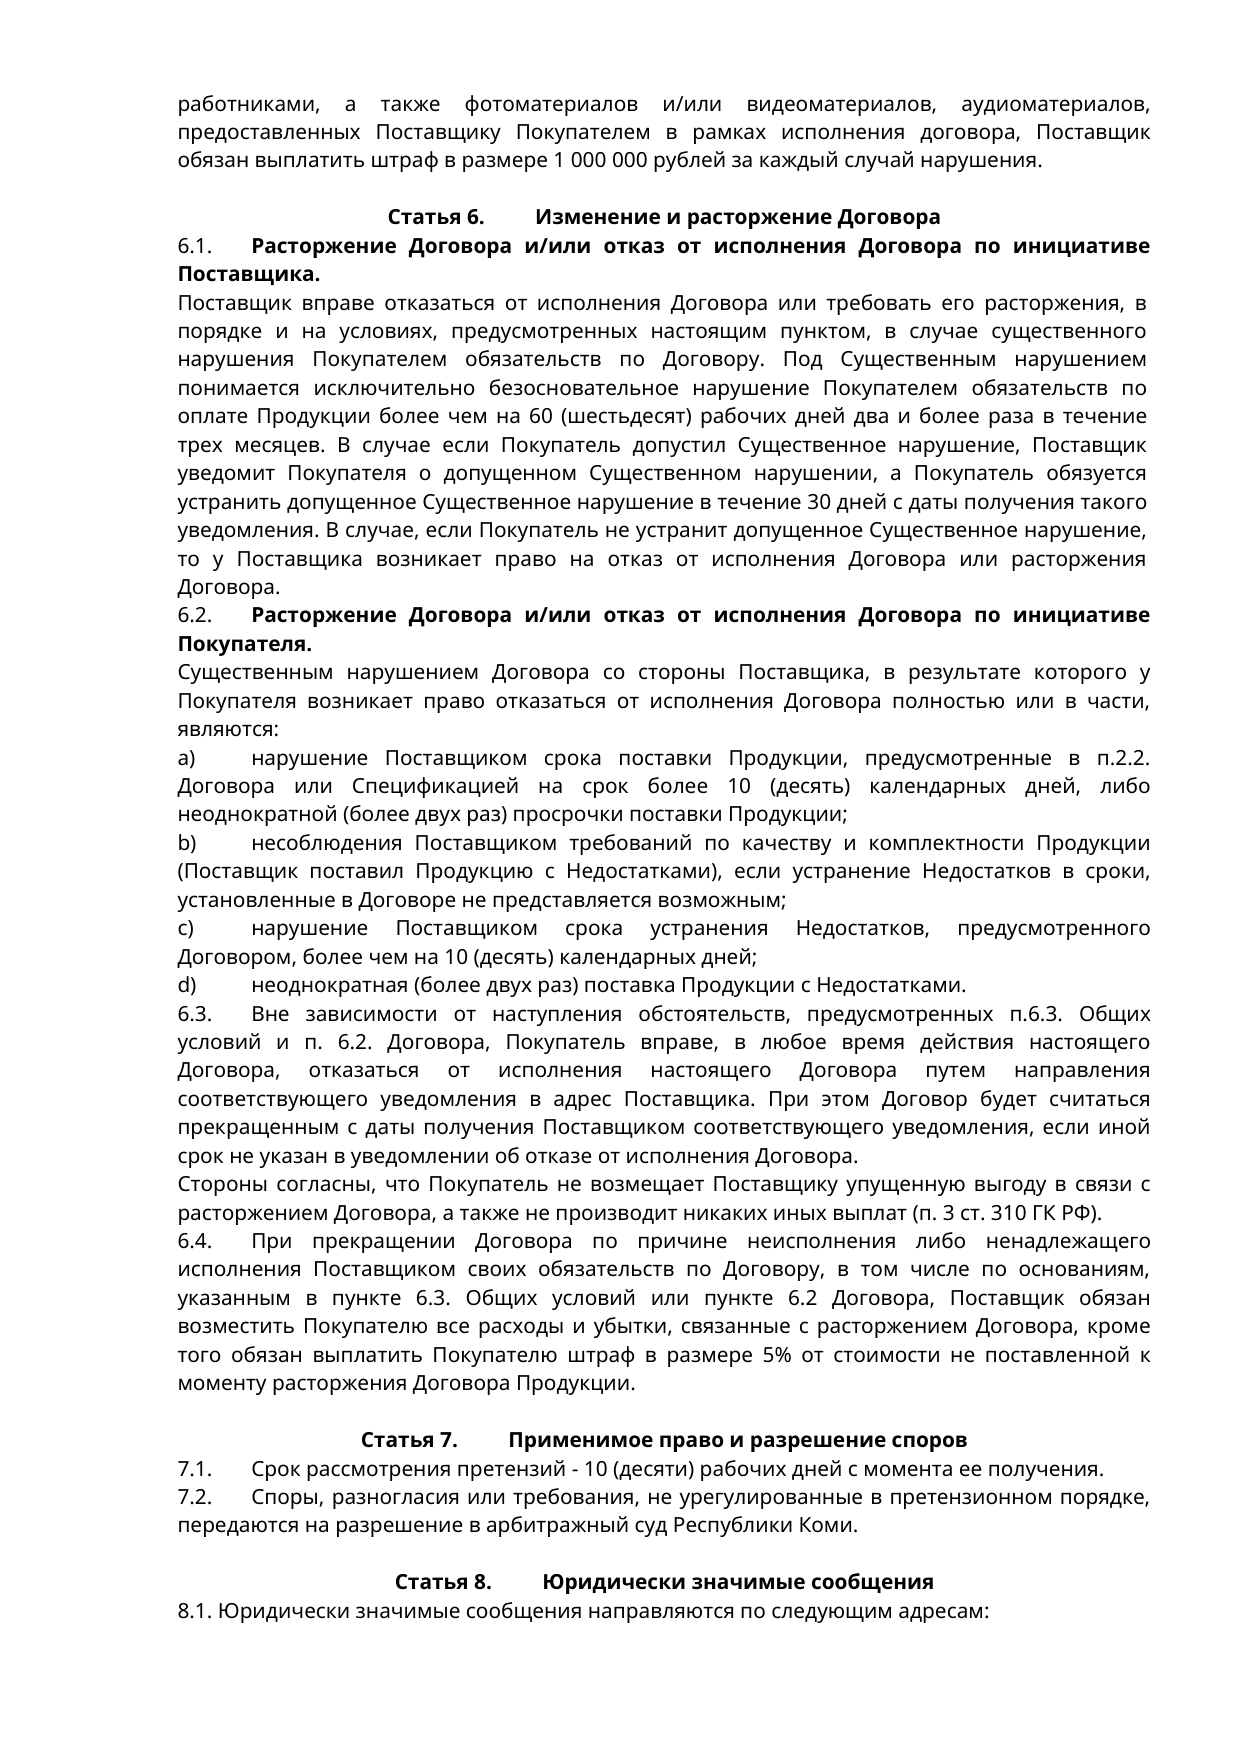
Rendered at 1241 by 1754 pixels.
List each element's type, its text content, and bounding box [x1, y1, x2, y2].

list Споры, разногласия или требования, не урегулированные в претензионном порядке, передаются на разрешение в арбитражный суд Республики Коми. [177, 1482, 1152, 1539]
list При прекращении Договора по причине неисполнения либо ненадлежащего исполнения Поставщиком своих обязательств по Договору, в том числе по основаниям, указанным в пункте 6.3. Общих условий или пункте 6.2 Договора, Поставщик обязан возместить Покупателю все расходы и убытки, связанные с расторжением Договора, кроме того обязан выплатить Покупателю штраф в размере 5% от стоимости не поставленной к моменту расторжения Договора Продукции. [177, 1226, 1152, 1397]
list 8.1. Юридически значимые сообщения направляются по следующим адресам: [177, 1596, 1152, 1624]
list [177, 89, 1152, 174]
list Вне зависимости от наступления обстоятельств, предусмотренных п.6.3. Общих условий и п. 6.2. Договора, Покупатель вправе, в любое время действия настоящего Договора, отказаться от исполнения настоящего Договора путем направления соответствующего уведомления в адрес Поставщика. При этом Договор будет считаться прекращенным с даты получения Поставщиком соответствующего уведомления, если иной срок не указан в уведомлении об отказе от исполнения Договора. [177, 999, 1152, 1169]
list Применимое право и разрешение споров [177, 1425, 1152, 1454]
list Юридически значимые сообщения [177, 1567, 1152, 1596]
list Расторжение Договора и/или отказ от исполнения Договора по инициативе Поставщика. [177, 231, 1152, 288]
list Изменение и расторжение Договора [177, 202, 1152, 231]
list Поставщик вправе отказаться от исполнения Договора или требовать его расторжения, в порядке и на условиях, предусмотренных настоящим пунктом, в случае существенного нарушения Покупателем обязательств по Договору. Под Существенным нарушением понимается исключительно безосновательное нарушение Покупателем обязательств по оплате Продукции более чем на 60 (шестьдесят) рабочих дней два и более раза в течение трех месяцев. В случае если Покупатель допустил Существенное нарушение, Поставщик уведомит Покупателя о допущенном Существенном нарушении, а Покупатель обязуется устранить допущенное Существенное нарушение в течение 30 дней с даты получения такого уведомления. В случае, если Покупатель не устранит допущенное Существенное нарушение, то у Поставщика возникает право на отказ от исполнения Договора или расторжения Договора. [177, 288, 1148, 601]
list Срок рассмотрения претензий - 10 (десяти) рабочих дней с момента ее получения. [177, 1454, 1152, 1482]
list Расторжение Договора и/или отказ от исполнения Договора по инициативе Покупателя. [177, 601, 1152, 657]
list Существенным нарушением Договора со стороны Поставщика, в результате которого у Покупателя возникает право отказаться от исполнения Договора полностью или в части, являются: [177, 657, 1152, 743]
list неоднократная (более двух раз) поставка Продукции с Недостатками. [177, 970, 1152, 999]
list нарушение Поставщиком срока устранения Недостатков, предусмотренного Договором, более чем на 10 (десять) календарных дней; [177, 913, 1152, 970]
list несоблюдения Поставщиком требований по качеству и комплектности Продукции (Поставщик поставил Продукцию с Недостатками), если устранение Недостатков в сроки, установленные в Договоре не представляется возможным; [177, 828, 1152, 913]
list нарушение Поставщиком срока поставки Продукции, предусмотренные в п.2.2. Договора или Спецификацией на срок более 10 (десять) календарных дней, либо неоднократной (более двух раз) просрочки поставки Продукции; [177, 743, 1152, 828]
list Стороны согласны, что Покупатель не возмещает Поставщику упущенную выгоду в связи с расторжением Договора, а также не производит никаких иных выплат (п. 3 ст. 310 ГК РФ). [177, 1169, 1152, 1226]
